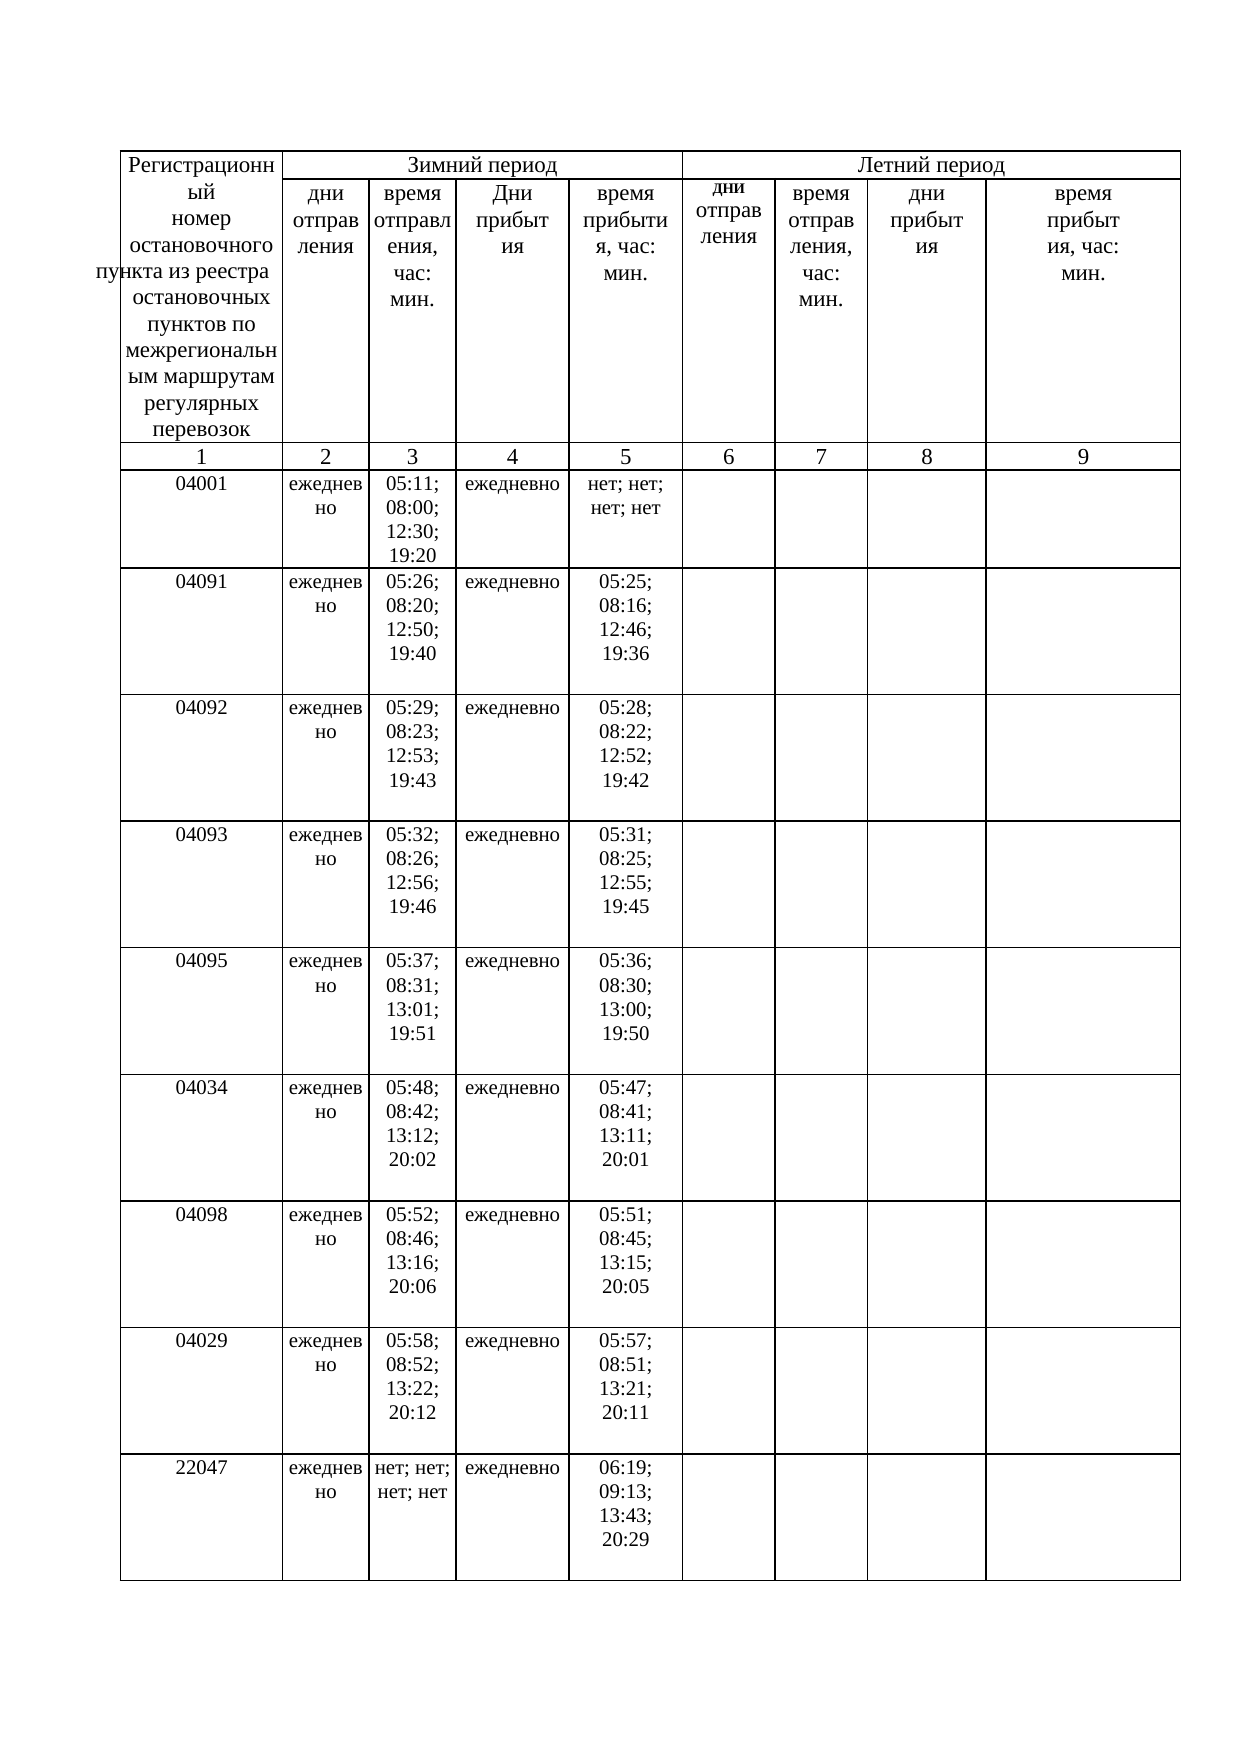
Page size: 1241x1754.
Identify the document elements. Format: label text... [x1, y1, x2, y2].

table_cell 05:51; 08:45; 13:15; 20:05 [570, 1202, 682, 1327]
table_cell нет; нет; нет; нет [570, 471, 682, 567]
table_cell [987, 1328, 1180, 1453]
table_cell [776, 1455, 867, 1580]
table_cell 04092 [121, 695, 282, 820]
table_cell [987, 948, 1180, 1073]
table_cell [987, 1202, 1180, 1327]
table_cell ежедневно [283, 1328, 368, 1453]
table_cell 2 [283, 443, 368, 469]
table_cell ежедневно [283, 1075, 368, 1200]
table_cell 05:36; 08:30; 13:00; 19:50 [570, 948, 682, 1073]
table_cell время отправл ения, час: мин. [370, 180, 455, 441]
table_cell [776, 1328, 867, 1453]
table_cell [868, 822, 985, 947]
table_cell 05:52; 08:46; 13:16; 20:06 [370, 1202, 455, 1327]
table_cell [683, 822, 774, 947]
table_cell время прибыти я, час: мин. [570, 180, 682, 441]
table_cell 8 [868, 443, 985, 469]
table_cell время прибыт ия, час: мин. [987, 180, 1180, 441]
table_cell 6 [683, 443, 774, 469]
table_cell 05:37; 08:31; 13:01; 19:51 [370, 948, 455, 1073]
table_cell 9 [987, 443, 1180, 469]
table_cell 05:25; 08:16; 12:46; 19:36 [570, 569, 682, 694]
table_cell ежедневно [457, 822, 568, 947]
table_cell [987, 1075, 1180, 1200]
table_cell [776, 471, 867, 567]
table_cell ежедневно [283, 695, 368, 820]
table_cell [987, 471, 1180, 567]
table_cell 05:47; 08:41; 13:11; 20:01 [570, 1075, 682, 1200]
table_cell 1 [121, 443, 282, 469]
table_cell [868, 948, 985, 1073]
table_cell [868, 1075, 985, 1200]
table_cell 05:29; 08:23; 12:53; 19:43 [370, 695, 455, 820]
table_cell 04029 [121, 1328, 282, 1453]
table_cell [868, 471, 985, 567]
table_cell дни отправ ления [283, 180, 368, 441]
table_cell 05:26; 08:20; 12:50; 19:40 [370, 569, 455, 694]
table_cell 05:11; 08:00; 12:30; 19:20 [370, 471, 455, 567]
table_cell 5 [570, 443, 682, 469]
table_cell 05:57; 08:51; 13:21; 20:11 [570, 1328, 682, 1453]
table_header Регистрационный номер остановочного пункта из реестра остановочных пунктов по межрегиональным маршрутам регулярных перевозок [121, 152, 282, 441]
table_cell время отправ ления, час: мин. [776, 180, 867, 441]
table_cell 04001 [121, 471, 282, 567]
table_cell [868, 569, 985, 694]
table_cell ежедневно [283, 1455, 368, 1580]
table_cell 04098 [121, 1202, 282, 1327]
table_cell 3 [370, 443, 455, 469]
table_cell 05:28; 08:22; 12:52; 19:42 [570, 695, 682, 820]
table_cell [987, 1455, 1180, 1580]
table_cell дни прибыт ия [868, 180, 985, 441]
table_cell ежедневно [283, 1202, 368, 1327]
table_cell [868, 695, 985, 820]
table_cell ежедневно [457, 1455, 568, 1580]
table_cell [868, 1202, 985, 1327]
table_cell ежедневно [283, 948, 368, 1073]
table_cell 05:31; 08:25; 12:55; 19:45 [570, 822, 682, 947]
table_cell 05:58; 08:52; 13:22; 20:12 [370, 1328, 455, 1453]
table_cell 05:32; 08:26; 12:56; 19:46 [370, 822, 455, 947]
table_cell ДНИ отправ ления [683, 180, 774, 441]
table_cell ежедневно [283, 471, 368, 567]
table_cell ежедневно [457, 1075, 568, 1200]
table_cell [987, 822, 1180, 947]
table_cell ежедневно [283, 569, 368, 694]
table_cell ежедневно [283, 822, 368, 947]
table_cell [683, 1202, 774, 1327]
table_cell [776, 695, 867, 820]
table_cell [683, 569, 774, 694]
table_cell [776, 569, 867, 694]
table_cell [776, 1075, 867, 1200]
table_cell ежедневно [457, 569, 568, 694]
table_cell 04034 [121, 1075, 282, 1200]
table_cell [683, 471, 774, 567]
table_cell [683, 1455, 774, 1580]
table_cell [776, 948, 867, 1073]
table_cell 7 [776, 443, 867, 469]
table_cell [776, 1202, 867, 1327]
table_cell [683, 1328, 774, 1453]
table_cell 06:19; 09:13; 13:43; 20:29 [570, 1455, 682, 1580]
table_cell 22047 [121, 1455, 282, 1580]
table_cell ежедневно [457, 948, 568, 1073]
table_cell 04093 [121, 822, 282, 947]
table_cell 04091 [121, 569, 282, 694]
table_cell ежедневно [457, 471, 568, 567]
table_cell [868, 1328, 985, 1453]
table_cell Дни прибыт ия [457, 180, 568, 441]
table_header Летний период [683, 152, 1180, 178]
table_cell нет; нет; нет; нет [370, 1455, 455, 1580]
table_cell [987, 695, 1180, 820]
table_cell [868, 1455, 985, 1580]
table_cell 04095 [121, 948, 282, 1073]
table_cell ежедневно [457, 1328, 568, 1453]
table_cell [776, 822, 867, 947]
table_cell ежедневно [457, 695, 568, 820]
table_cell 05:48; 08:42; 13:12; 20:02 [370, 1075, 455, 1200]
table_cell 4 [457, 443, 568, 469]
table_cell [683, 695, 774, 820]
table_header Зимний период [283, 152, 682, 178]
table_cell [987, 569, 1180, 694]
table_cell [683, 948, 774, 1073]
table_cell [683, 1075, 774, 1200]
table_cell ежедневно [457, 1202, 568, 1327]
